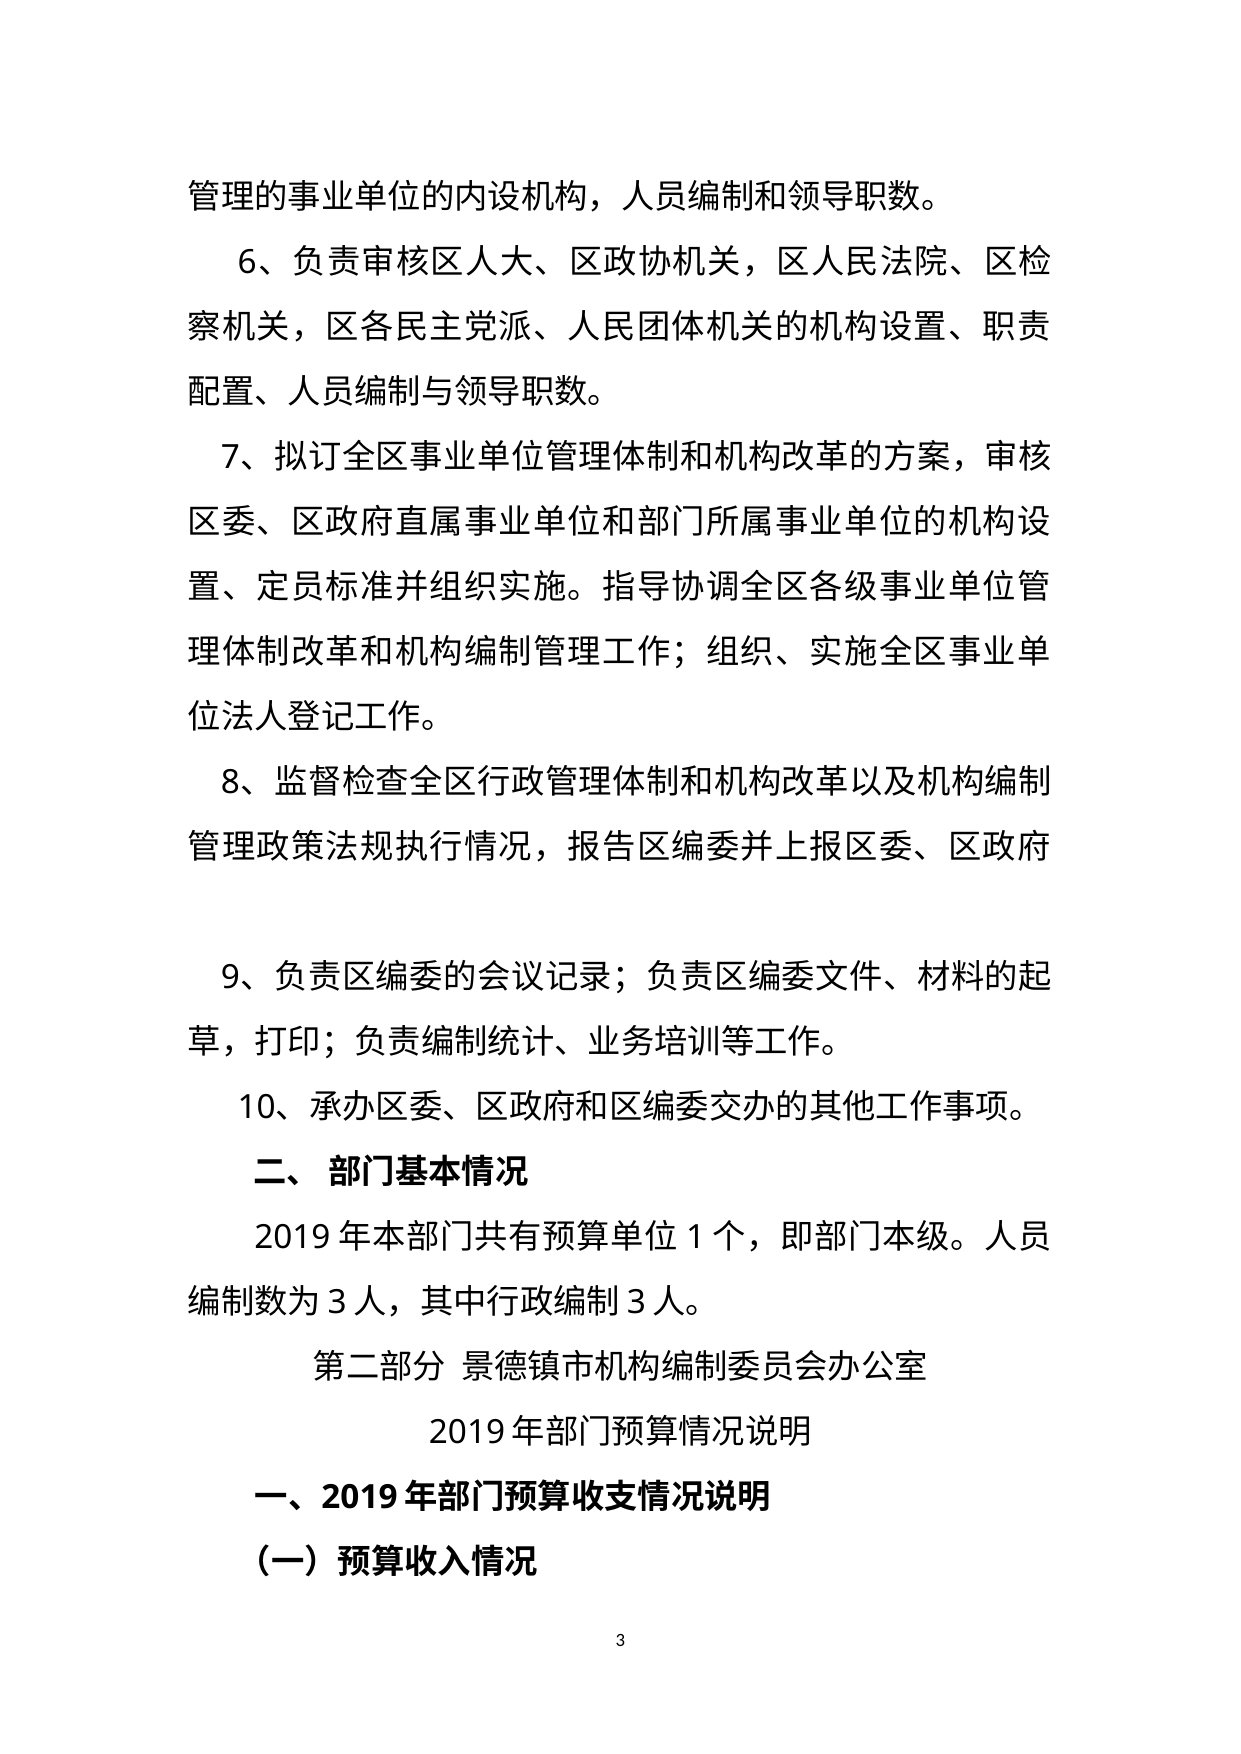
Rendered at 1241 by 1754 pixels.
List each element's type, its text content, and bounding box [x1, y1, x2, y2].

text 一、2019年部门预算收支情况说明 [187, 1462, 1053, 1527]
text （一）预算收入情况 [187, 1527, 1053, 1592]
text 2019年本部门共有预算单位1个，即部门本级。人员编制数为3人，其中行政编制3人。 [187, 1202, 1053, 1332]
text 第二部分 景德镇市机构编制委员会办公室 [187, 1332, 1053, 1397]
text 6、负责审核区人大、区政协机关，区人民法院、区检察机关，区各民主党派、人民团体机关的机构设置、职责配置、人员编制与领导职数。 7、拟订全区事业单位管理体制和机构改革的方案，审核区委、区政府直属事业单位和部门所属事业单位的机构设置、定员标准并组织实施。指导协调全区各级事业单位管理体制改革和机构编制管理工作；组织、实施全区事业单位法人登记工作。 8、监督检查全区行政管理体制和机构改革以及机构编制管理政策法规执行情况，报告区编委并上报区委、区政府。 9、负责区编委的会议记录；负责区编委文件、材料的起草，打印；负责编制统计、业务培训等工作。 [187, 227, 1053, 1072]
text 2019年部门预算情况说明 [187, 1397, 1053, 1462]
text 10、承办区委、区政府和区编委交办的其他工作事项。 [187, 1072, 1053, 1137]
list 部门基本情况 [253, 1137, 1053, 1202]
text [187, 162, 1053, 227]
